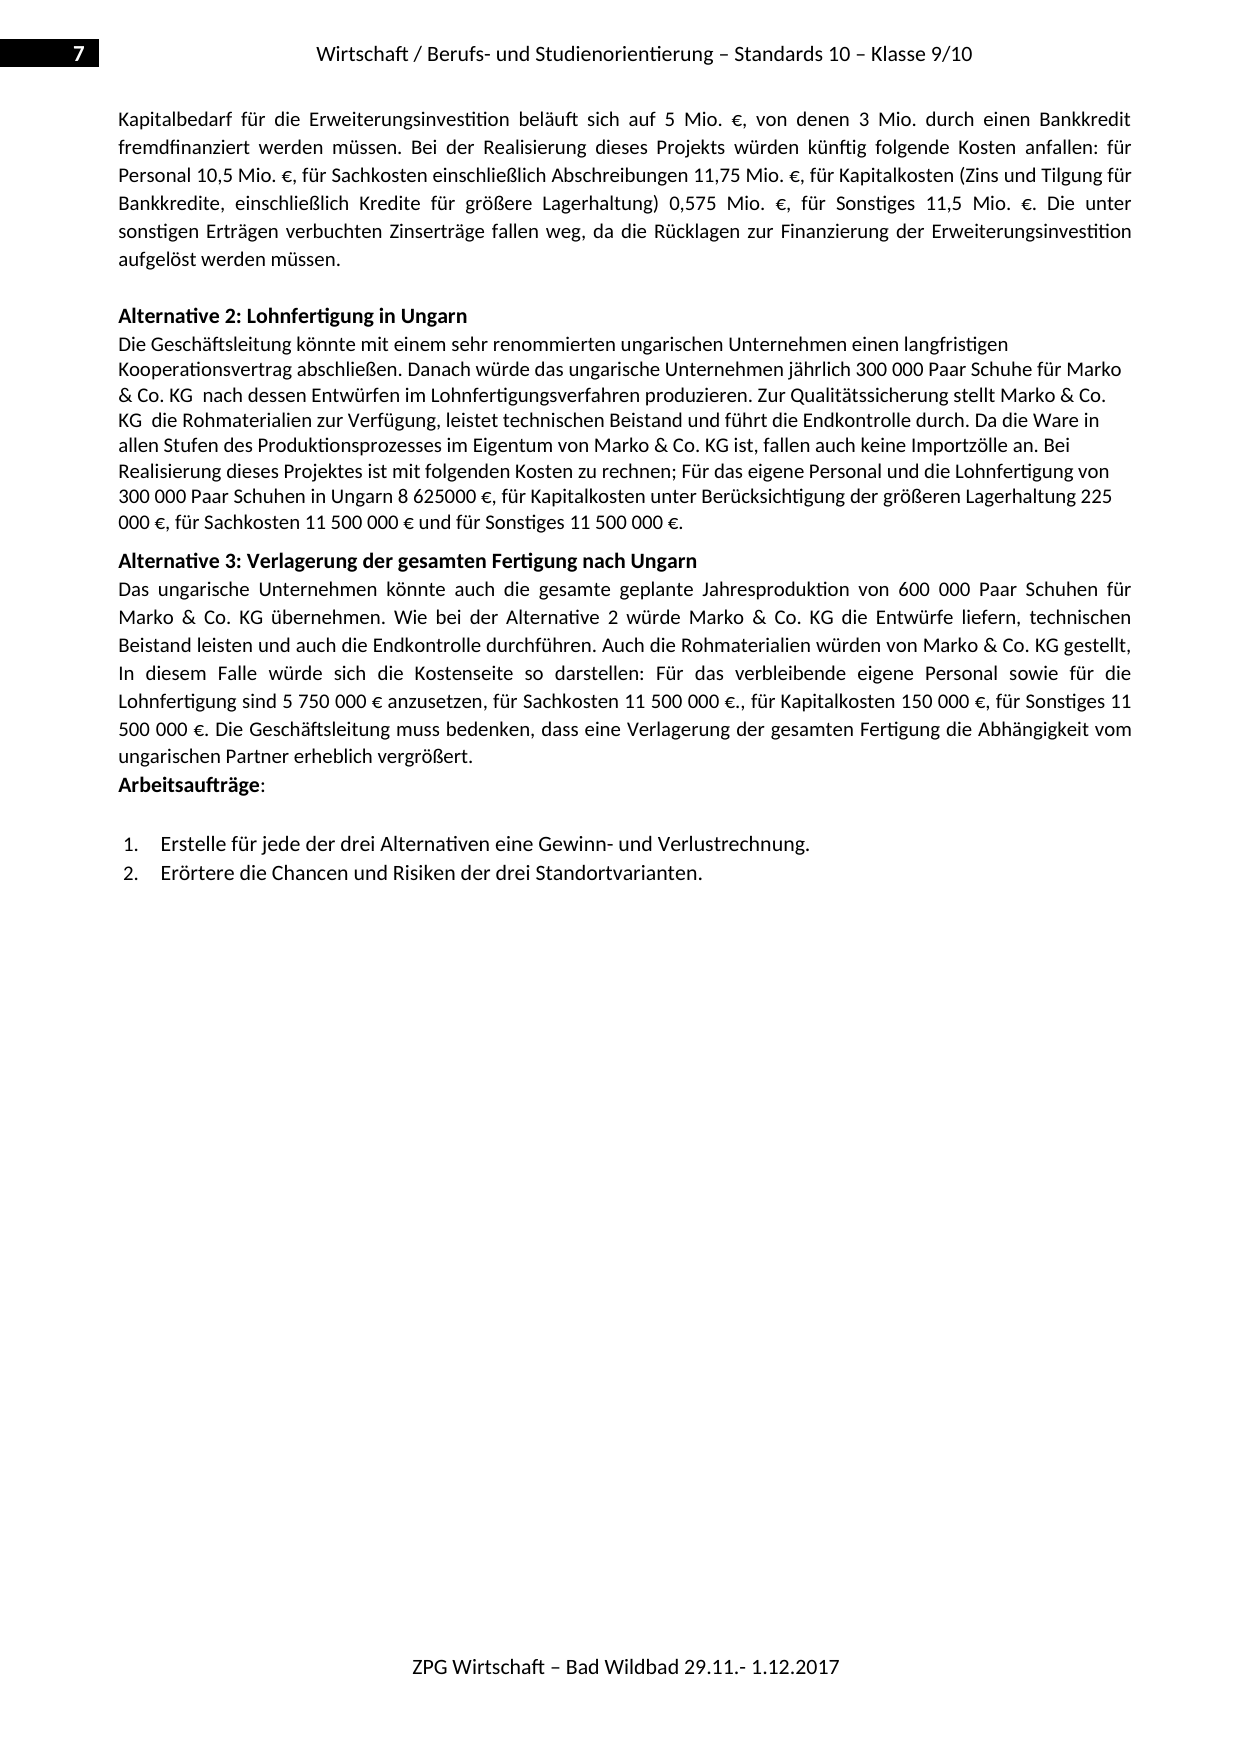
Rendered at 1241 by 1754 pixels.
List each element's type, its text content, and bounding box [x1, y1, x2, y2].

text Alternative 2: Lohnfertigung in Ungarn [118, 302, 1134, 328]
list Erstelle für jede der drei Alternativen eine Gewinn- und Verlustrechnung. [123, 830, 1134, 857]
text Arbeitsaufträge: [118, 772, 1134, 827]
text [118, 106, 1134, 271]
list Erörtere die Chancen und Risiken der drei Standortvarianten. [123, 859, 1134, 886]
text Das ungarische Unternehmen könnte auch die gesamte geplante Jahresproduktion von 600 000 Paar Schuhen für Marko & Co. KG übernehmen. Wie bei der Alternative 2 würde Marko & Co. KG die Entwürfe liefern, technischen Beistand leisten und auch die Endkontrolle durchführen. Auch die Rohmaterialien würden von Marko & Co. KG gestellt, In diesem Falle würde sich die Kostenseite so darstellen: Für das verbleibende eigene Personal sowie für die Lohnfertigung sind 5 750 000 € anzusetzen, für Sachkosten 11 500 000 €., für Kapitalkosten 150 000 €, für Sonstiges 11 500 000 €. Die Geschäftsleitung muss bedenken, dass eine Verlagerung der gesamten Fertigung die Abhängigkeit vom ungarischen Partner erheblich vergrößert. [118, 576, 1134, 769]
text Die Geschäftsleitung könnte mit einem sehr renommierten ungarischen Unternehmen einen langfristigen Kooperationsvertrag abschließen. Danach würde das ungarische Unternehmen jährlich 300 000 Paar Schuhe für Marko & Co. KG nach dessen Entwürfen im Lohnfertigungsverfahren produzieren. Zur Qualitätssicherung stellt Marko & Co. KG die Rohmaterialien zur Verfügung, leistet technischen Beistand und führt die Endkontrolle durch. Da die Ware in allen Stufen des Produktionsprozesses im Eigentum von Marko & Co. KG ist, fallen auch keine Importzölle an. Bei Realisierung dieses Projektes ist mit folgenden Kosten zu rechnen; Für das eigene Personal und die Lohnfertigung von 300 000 Paar Schuhen in Ungarn 8 625000 €, für Kapitalkosten unter Berücksichtigung der größeren Lagerhaltung 225 000 €, für Sachkosten 11 500 000 € und für Sonstiges 11 500 000 €. [118, 331, 1134, 534]
text Alternative 3: Verlagerung der gesamten Fertigung nach Ungarn [118, 547, 1134, 573]
